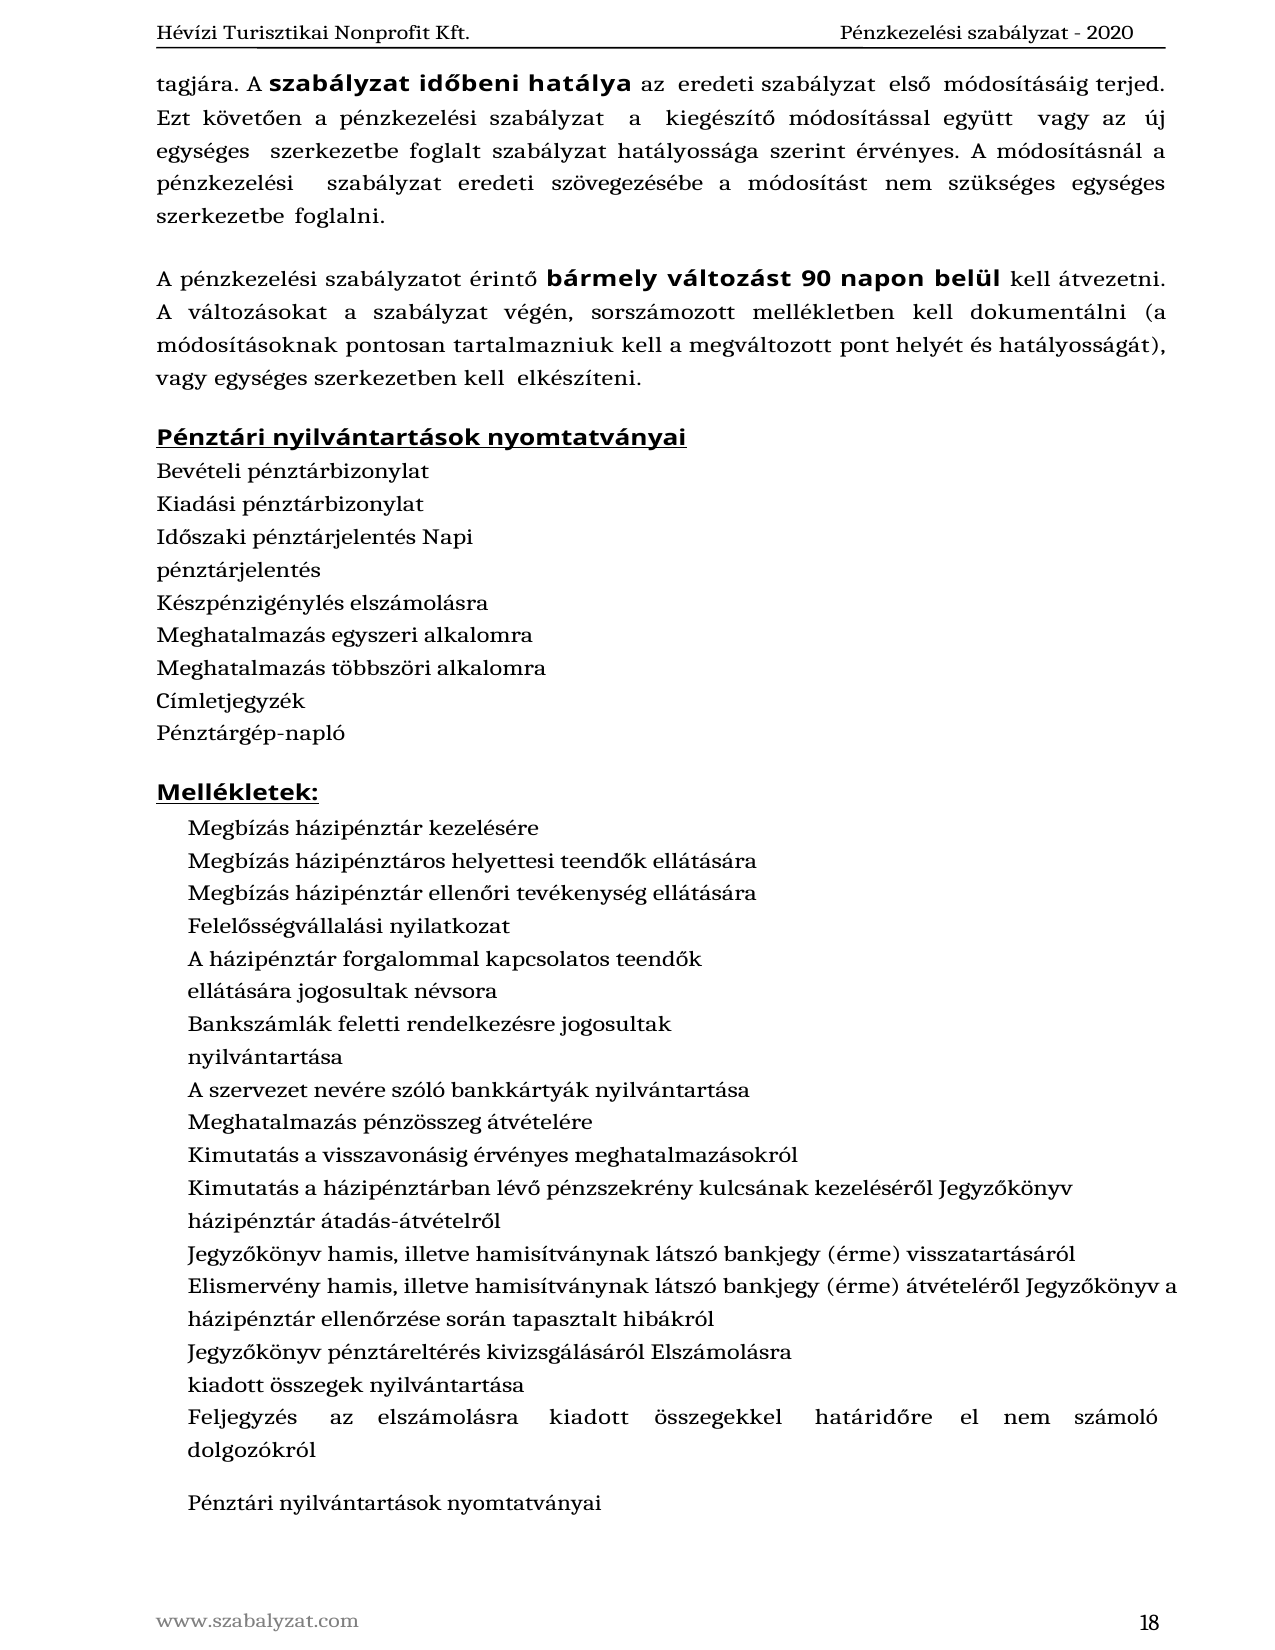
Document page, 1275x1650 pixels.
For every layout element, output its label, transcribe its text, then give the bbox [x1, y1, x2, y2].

text Megbízás házipénztáros helyettesi teendők ellátására Megbízás házipénztár ellenőri tevékenység ellátására Felelősségvállalási nyilatkozat A házipénztár forgalommal kapcsolatos teendők ellátására jogosultak névsora Bankszámlák feletti rendelkezésre jogosultak nyilvántartása [187, 848, 807, 1070]
text Feljegyzés az elszámolásra kiadott összegekkel határidőre el nem számoló dolgozókról [187, 1405, 1166, 1463]
text Jegyzőkönyv pénztáreltérés kivizsgálásáról Elszámolásra kiadott összegek nyilvántartása [187, 1339, 817, 1397]
text Kimutatás a visszavonásig érvényes meghatalmazásokról [187, 1143, 1179, 1168]
text Bevételi pénztárbizonylat Kiadási pénztárbizonylat Időszaki pénztárjelentés Napi pénztárjelentés [156, 459, 481, 583]
text Pénztári nyilvántartások nyomtatványai [156, 421, 1179, 451]
text Jegyzőkönyv hamis, illetve hamisítványnak látszó bankjegy (érme) visszatartásáról Elismervény hamis, illetve hamisítványnak látszó bankjegy (érme) átvételéről Jegyzőkönyv a házipénztár ellenőrzése során tapasztalt hibákról [187, 1241, 1179, 1332]
text Kimutatás a házipénztárban lévő pénzszekrény kulcsának kezeléséről Jegyzőkönyv házipénztár átadás-átvételről [187, 1176, 1106, 1234]
text tagjára. A szabályzat időbeni hatálya az eredeti szabályzat első módosításáig terjed. Ezt követően a pénzkezelési szabályzat a kiegészítő módosítással együtt vagy az új egységes szerkezetbe foglalt szabályzat hatályossága szerint érvényes. A módosításnál a pénzkezelési szabályzat eredeti szövegezésébe a módosítást nem szükséges egységes szerkezetbe foglalni. [156, 68, 1166, 229]
text Megbízás házipénztár kezelésére [187, 815, 1179, 840]
text A pénzkezelési szabályzatot érintő bármely változást 90 napon belül kell átvezetni. A változásokat a szabályzat végén, sorszámozott mellékletben kell dokumentálni (a módosításoknak pontosan tartalmazniuk kell a megváltozott pont helyét és hatályosságát), vagy egységes szerkezetben kell elkészíteni. [156, 263, 1167, 391]
text Pénztárgép-napló [156, 721, 1179, 746]
text Készpénzigénylés elszámolásra Meghatalmazás egyszeri alkalomra Meghatalmazás többszöri alkalomra Címletjegyzék [156, 590, 633, 713]
text Pénztári nyilvántartások nyomtatványai [187, 1491, 1179, 1516]
text Mellékletek: [156, 777, 1179, 807]
text A szervezet nevére szóló bankkártyák nyilvántartása Meghatalmazás pénzösszeg átvételére [187, 1077, 817, 1135]
